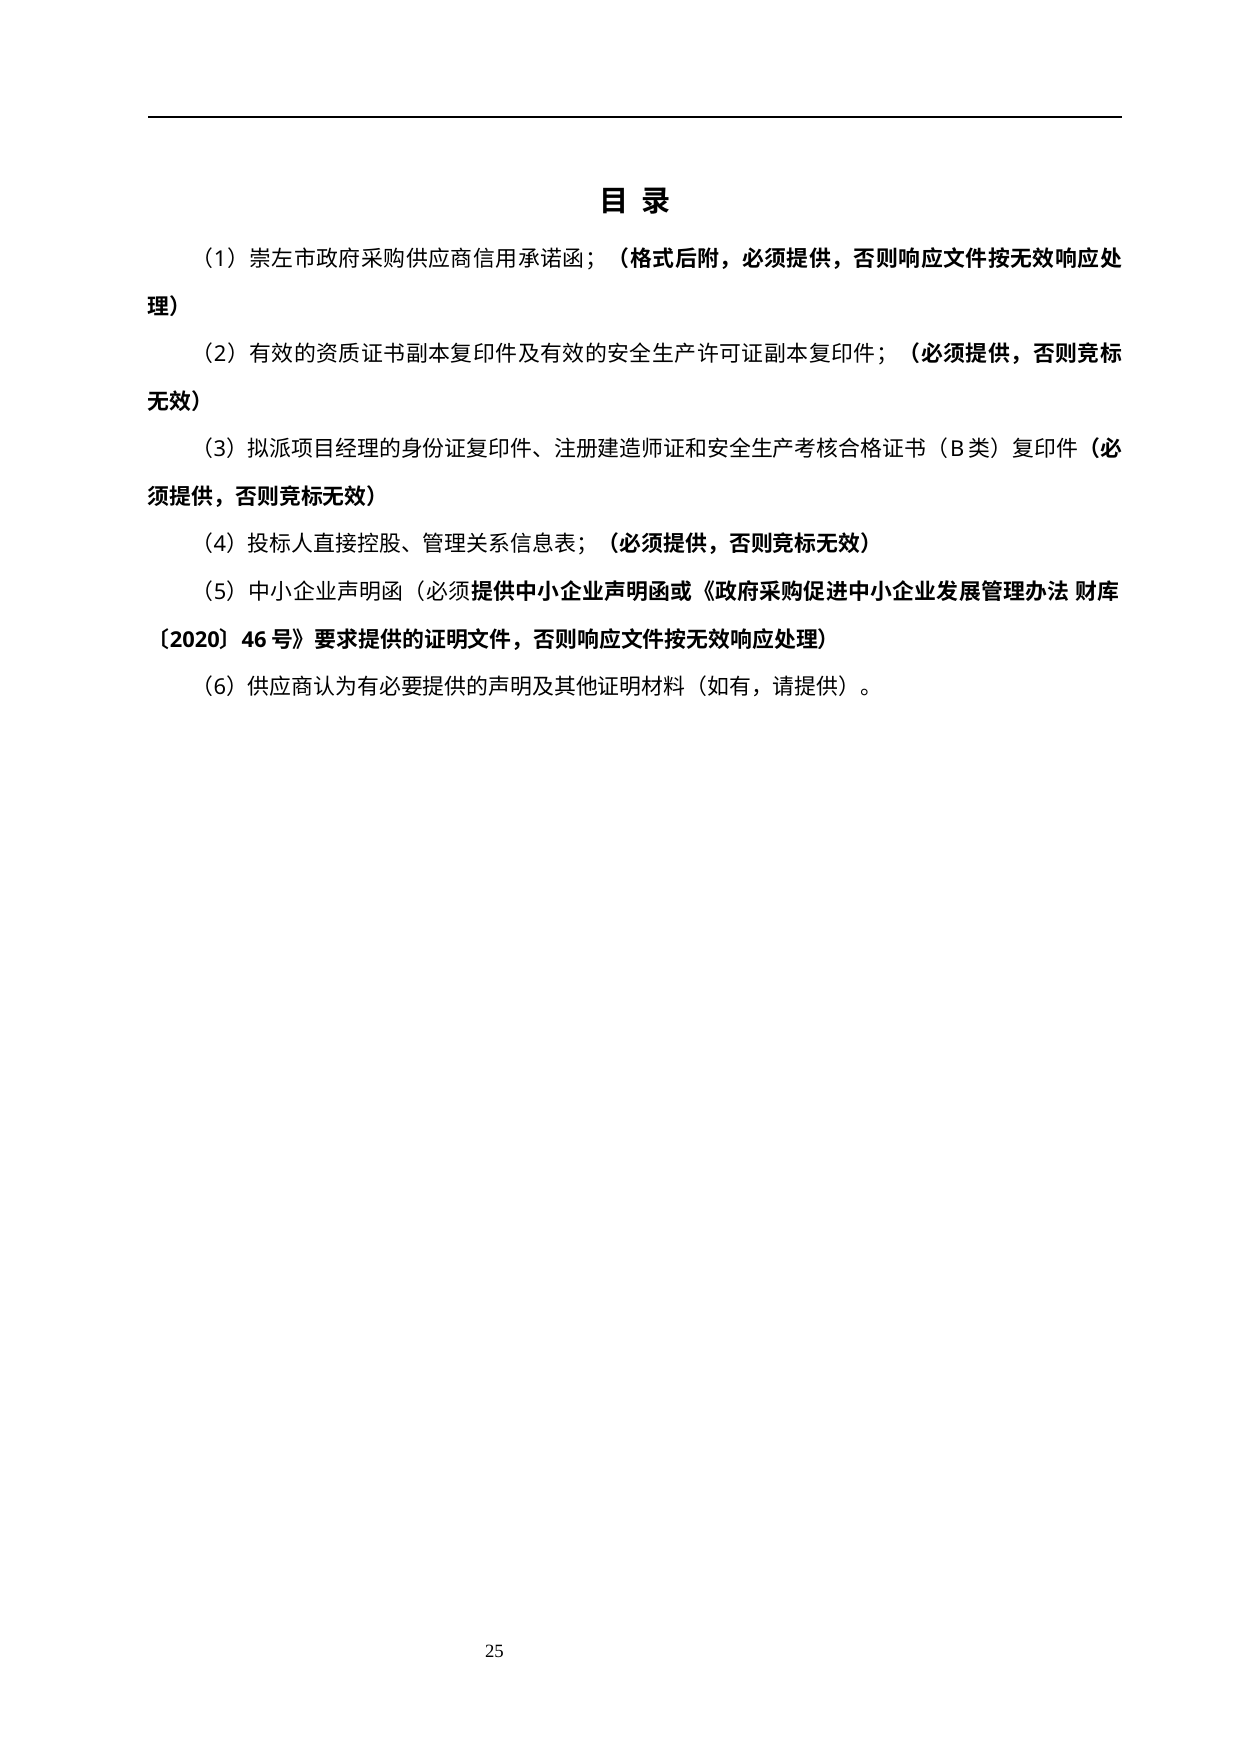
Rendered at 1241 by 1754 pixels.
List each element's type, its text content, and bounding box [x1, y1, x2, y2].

text （4）投标人直接控股、管理关系信息表；（必须提供，否则竞标无效） [148, 526, 1122, 558]
text （6）供应商认为有必要提供的声明及其他证明材料（如有，请提供）。 [148, 669, 1122, 701]
text （1）崇左市政府采购供应商信用承诺函；（格式后附，必须提供，否则响应文件按无效响应处理） [148, 241, 1122, 320]
text （5）中小企业声明函（必须提供中小企业声明函或《政府采购促进中小企业发展管理办法 财库〔2020〕46号》要求提供的证明文件，否则响应文件按无效响应处理） [148, 574, 1122, 653]
text （3）拟派项目经理的身份证复印件、注册建造师证和安全生产考核合格证书（B类）复印件（必须提供，否则竞标无效） [148, 431, 1122, 511]
text （2）有效的资质证书副本复印件及有效的安全生产许可证副本复印件；（必须提供，否则竞标无效） [148, 336, 1122, 415]
text 目 录 [148, 178, 1122, 220]
